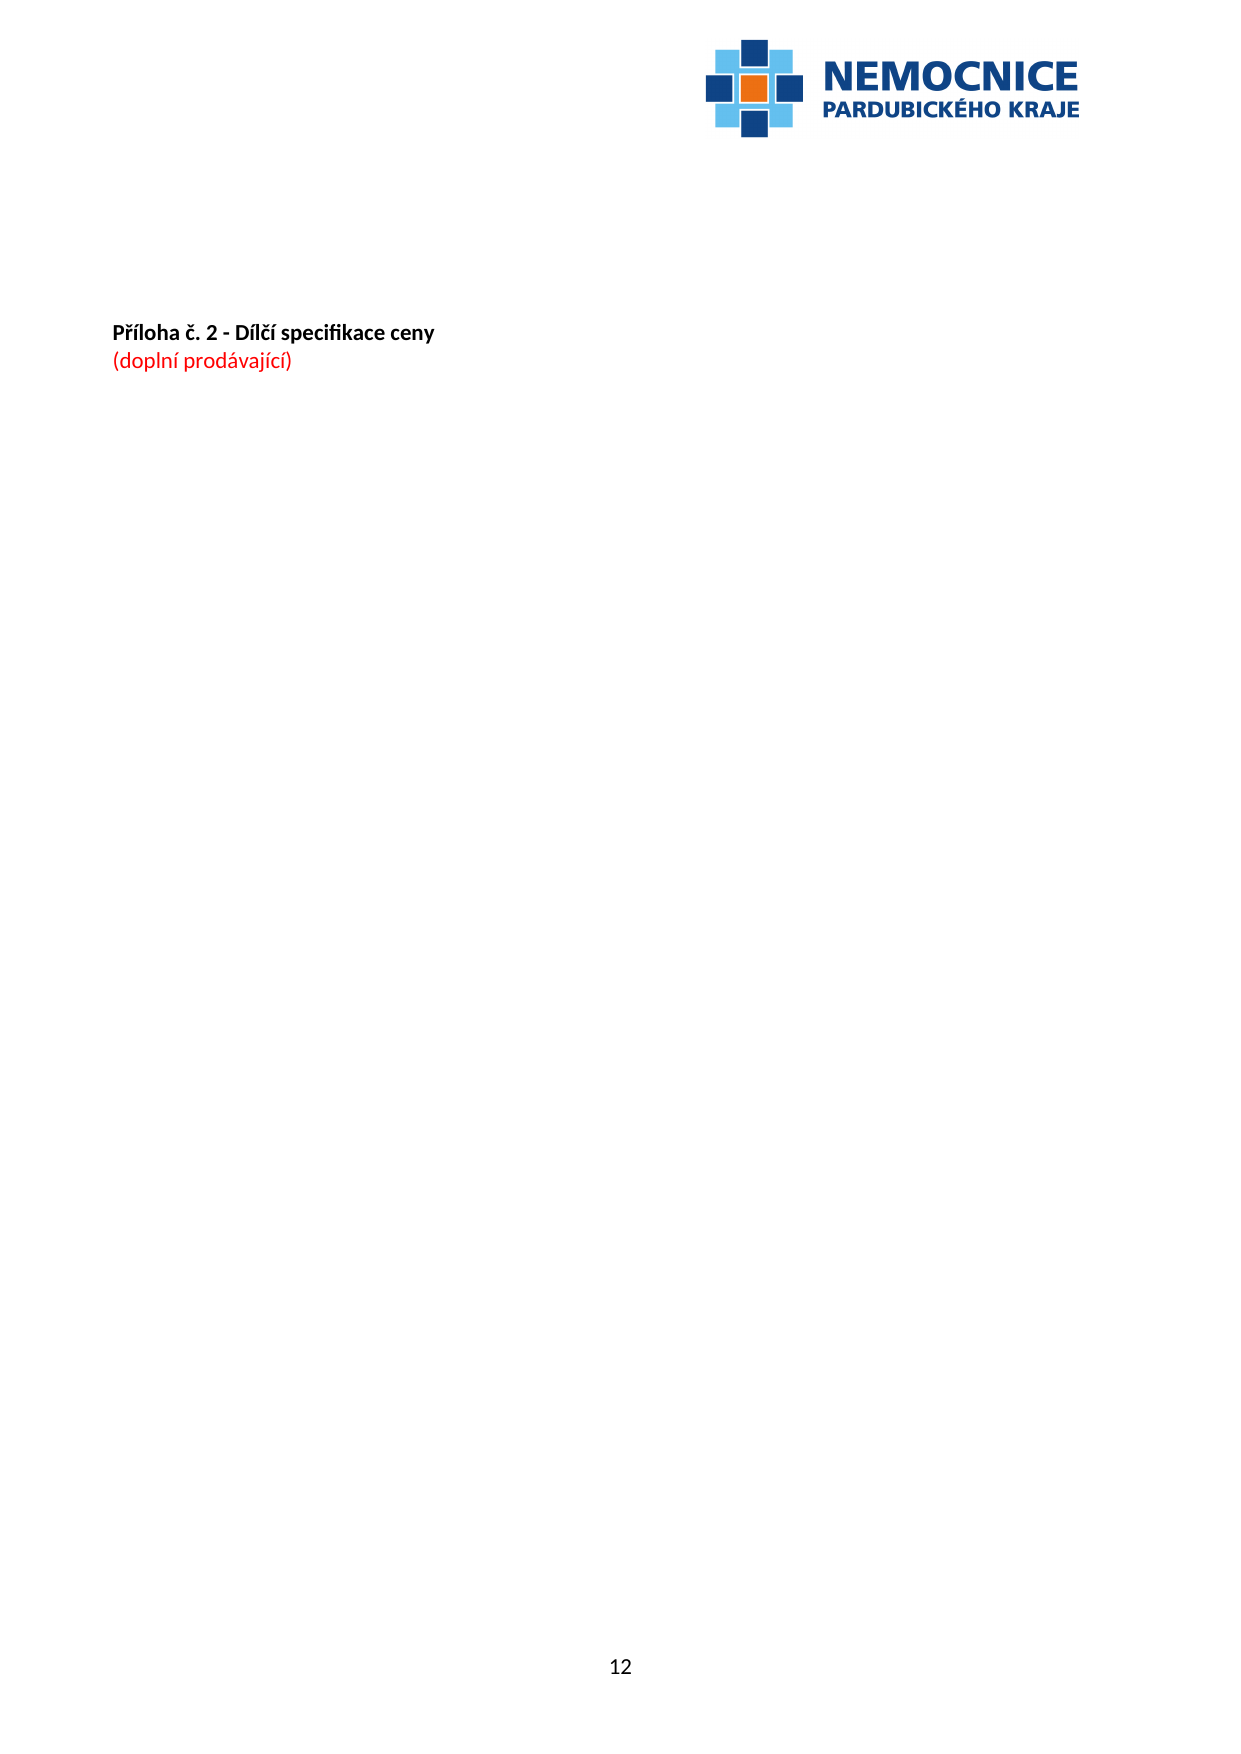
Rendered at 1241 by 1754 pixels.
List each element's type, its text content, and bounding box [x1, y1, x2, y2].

picture [704, 38, 1079, 139]
text (doplní prodávající) [112, 346, 1207, 374]
text Příloha č. 2 - Dílčí specifikace ceny [112, 318, 1207, 346]
